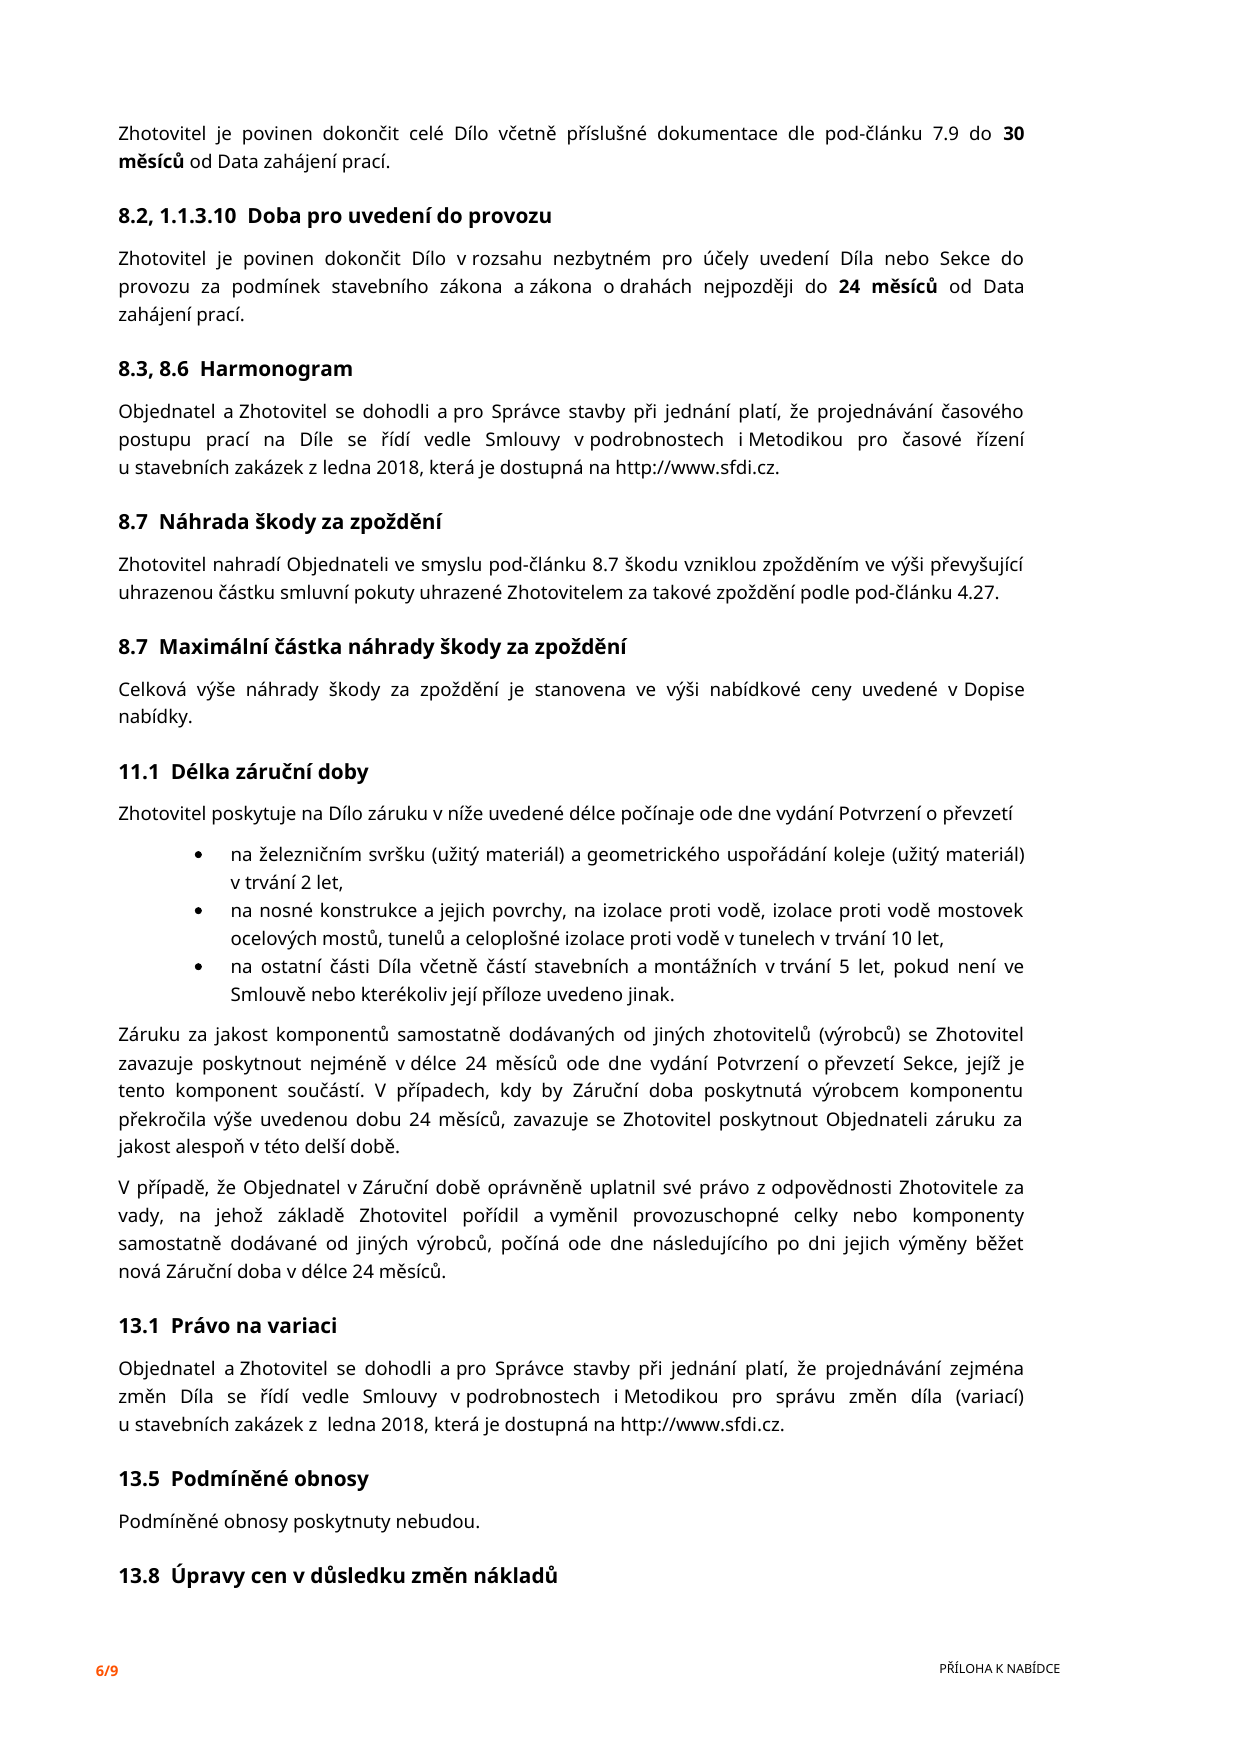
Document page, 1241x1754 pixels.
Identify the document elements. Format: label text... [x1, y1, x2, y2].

text na ostatní části Díla včetně částí stavebních a montážních v trvání 5 let, pokud není ve Smlouvě nebo kterékoliv její příloze uvedeno jinak. [195, 953, 1024, 1007]
text 8.7 Náhrada škody za zpoždění [118, 507, 1024, 536]
text na železničním svršku (užitý materiál) a geometrického uspořádání koleje (užitý materiál) v trvání 2 let, [195, 841, 1024, 895]
text Záruku za jakost komponentů samostatně dodávaných od jiných zhotovitelů (výrobců) se Zhotovitel zavazuje poskytnout nejméně v délce 24 měsíců ode dne vydání Potvrzení o převzetí Sekce, jejíž je tento komponent součástí. V případech, kdy by Záruční doba poskytnutá výrobcem komponentu překročila výše uvedenou dobu 24 měsíců, zavazuje se Zhotovitel poskytnout Objednateli záruku za jakost alespoň v této delší době. [118, 1022, 1024, 1159]
text Objednatel a Zhotovitel se dohodli a pro Správce stavby při jednání platí, že projednávání zejména změn Díla se řídí vedle Smlouvy v podrobnostech i Metodikou pro správu změn díla (variací) u stavebních zakázek z ledna 2018, která je dostupná na http://www.sfdi.cz. [118, 1355, 1024, 1437]
text Zhotovitel je povinen dokončit celé Dílo včetně příslušné dokumentace dle pod-článku 7.9 do 30 měsíců od Data zahájení prací. [118, 121, 1024, 174]
text Celková výše náhrady škody za zpoždění je stanovena ve výši nabídkové ceny uvedené v Dopise nabídky. [118, 676, 1024, 729]
text Zhotovitel poskytuje na Dílo záruku v níže uvedené délce počínaje ode dne vydání Potvrzení o převzetí [118, 801, 1024, 826]
text 13.8 Úpravy cen v důsledku změn nákladů [118, 1561, 1024, 1589]
text 13.1 Právo na variaci [118, 1311, 1024, 1340]
text Podmíněné obnosy poskytnuty nebudou. [118, 1508, 1024, 1533]
text 11.1 Délka záruční doby [118, 757, 1024, 785]
text 8.7 Maximální částka náhrady škody za zpoždění [118, 632, 1024, 661]
text 8.2, 1.1.3.10 Doba pro uvedení do provozu [118, 202, 1024, 230]
text Objednatel a Zhotovitel se dohodli a pro Správce stavby při jednání platí, že projednávání časového postupu prací na Díle se řídí vedle Smlouvy v podrobnostech i Metodikou pro časové řízení u stavebních zakázek z ledna 2018, která je dostupná na http://www.sfdi.cz. [118, 398, 1024, 480]
text na nosné konstrukce a jejich povrchy, na izolace proti vodě, izolace proti vodě mostovek ocelových mostů, tunelů a celoplošné izolace proti vodě v tunelech v trvání 10 let, [195, 897, 1024, 951]
text V případě, že Objednatel v Záruční době oprávněně uplatnil své právo z odpovědnosti Zhotovitele za vady, na jehož základě Zhotovitel pořídil a vyměnil provozuschopné celky nebo komponenty samostatně dodávané od jiných výrobců, počíná ode dne následujícího po dni jejich výměny běžet nová Záruční doba v délce 24 měsíců. [118, 1174, 1024, 1284]
text Zhotovitel nahradí Objednateli ve smyslu pod-článku 8.7 škodu vzniklou zpožděním ve výši převyšující uhrazenou částku smluvní pokuty uhrazené Zhotovitelem za takové zpoždění podle pod-článku 4.27. [118, 551, 1024, 604]
text 13.5 Podmíněné obnosy [118, 1464, 1024, 1493]
text 8.3, 8.6 Harmonogram [118, 354, 1024, 383]
text Zhotovitel je povinen dokončit Dílo v rozsahu nezbytném pro účely uvedení Díla nebo Sekce do provozu za podmínek stavebního zákona a zákona o drahách nejpozději do 24 měsíců od Data zahájení prací. [118, 245, 1024, 327]
